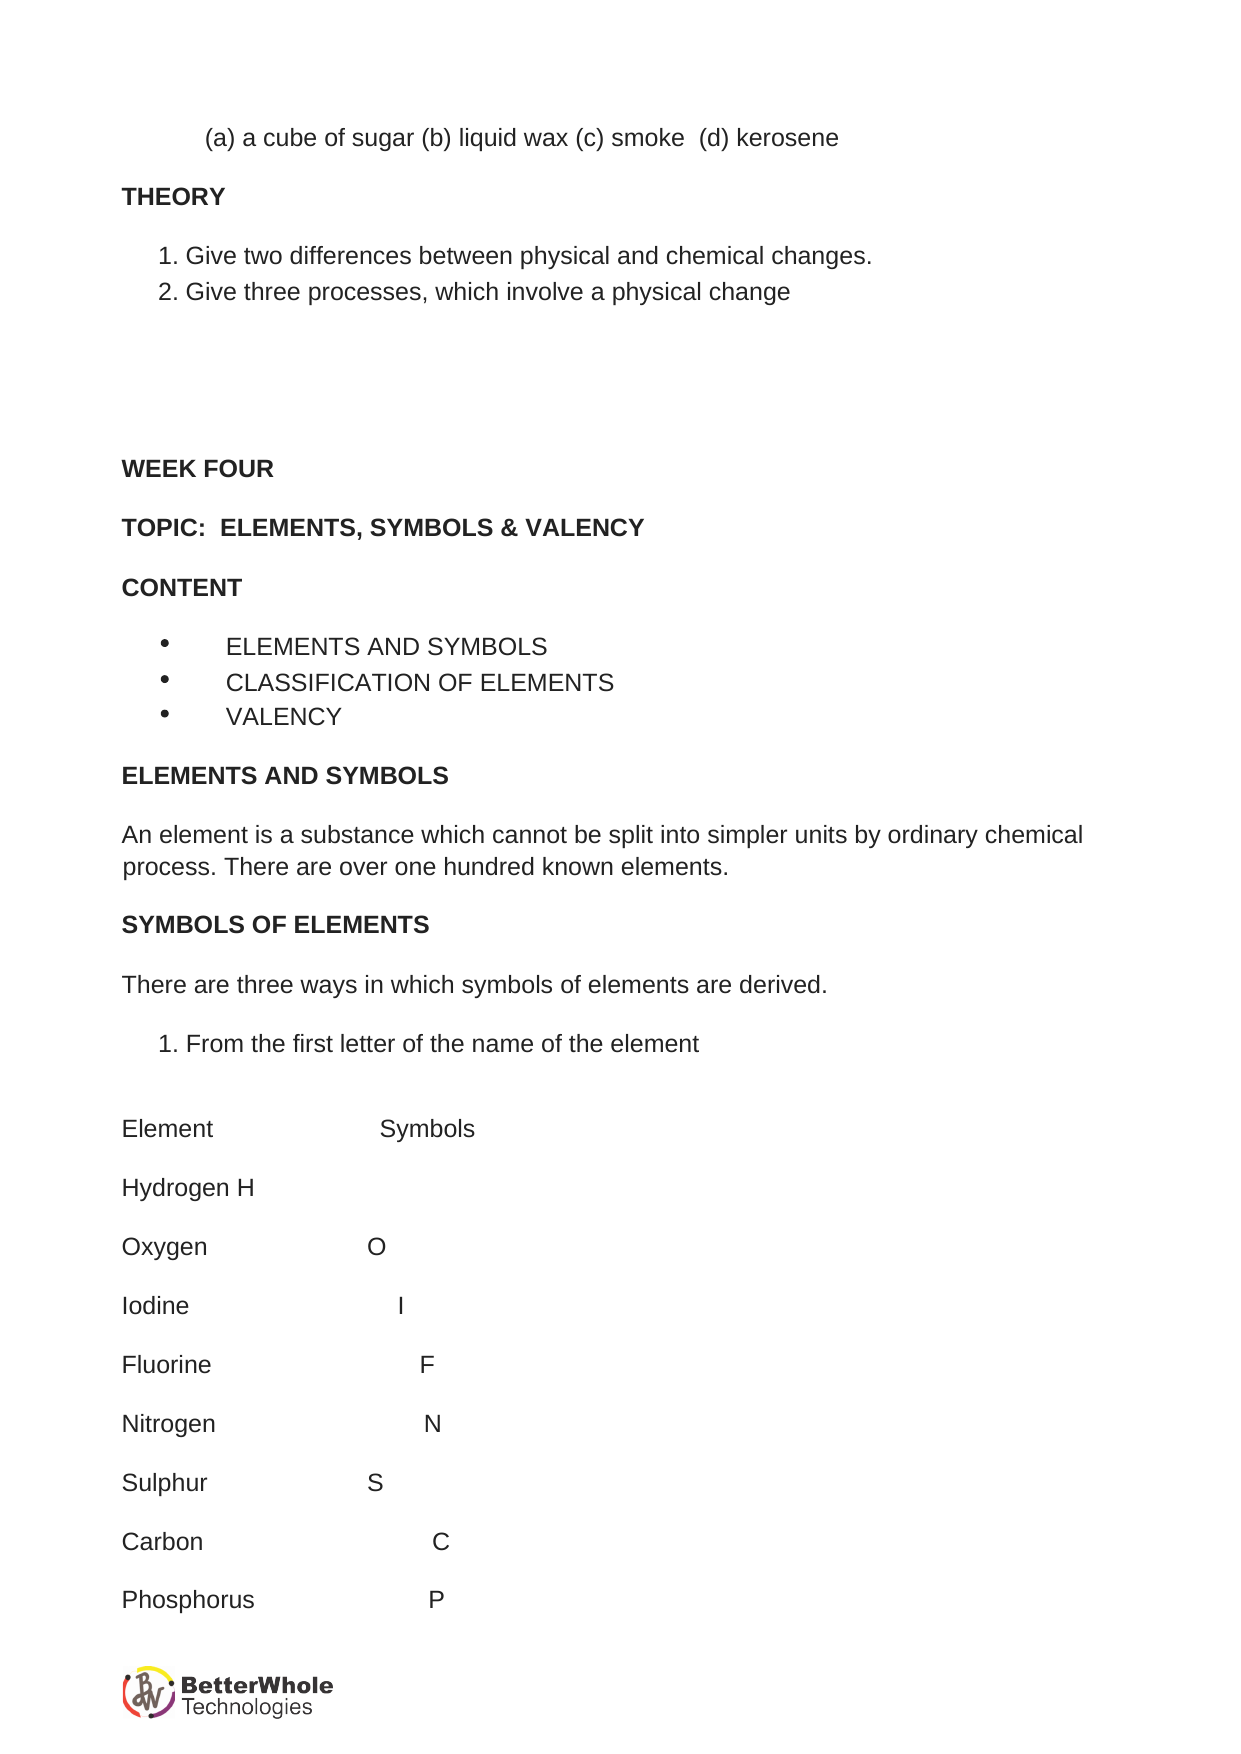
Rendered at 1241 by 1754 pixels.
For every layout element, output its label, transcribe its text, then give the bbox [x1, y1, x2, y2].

picture [122, 1666, 333, 1719]
text 1. From the first letter of the name of the element [158, 1029, 1116, 1057]
text Nitrogen N [121, 1409, 1116, 1437]
text Oxygen O [121, 1232, 1116, 1261]
text CONTENT [121, 573, 1116, 601]
text CLASSIFICATION OF ELEMENTS [161, 668, 1116, 696]
text Fluorine F [121, 1350, 1116, 1379]
text SYMBOLS OF ELEMENTS [121, 911, 1116, 939]
text WEEK FOUR [121, 454, 1116, 483]
text VALENCY [161, 702, 1116, 731]
text Element Symbols [121, 1114, 1116, 1143]
text Sulphur S [121, 1468, 1116, 1496]
text There are three ways in which symbols of elements are derived. [121, 970, 1116, 998]
text Iodine I [121, 1291, 1116, 1320]
list Give three processes, which involve a physical change [158, 277, 1116, 305]
text Hydrogen H [121, 1173, 1116, 1202]
text ELEMENTS AND SYMBOLS [121, 761, 1116, 789]
text An element is a substance which cannot be split into simpler units by ordinary chemical process. There are over one hundred known elements. [121, 820, 1116, 880]
text THEORY [121, 182, 1116, 210]
text ELEMENTS AND SYMBOLS [161, 632, 1116, 661]
list Give two differences between physical and chemical changes. [158, 241, 1116, 269]
text Phosphorus P [121, 1585, 1116, 1614]
text (a) a cube of sugar (b) liquid wax (c) smoke (d) kerosene [121, 123, 1116, 151]
text TOPIC: ELEMENTS, SYMBOLS & VALENCY [121, 513, 1116, 542]
text Carbon C [121, 1526, 1116, 1555]
